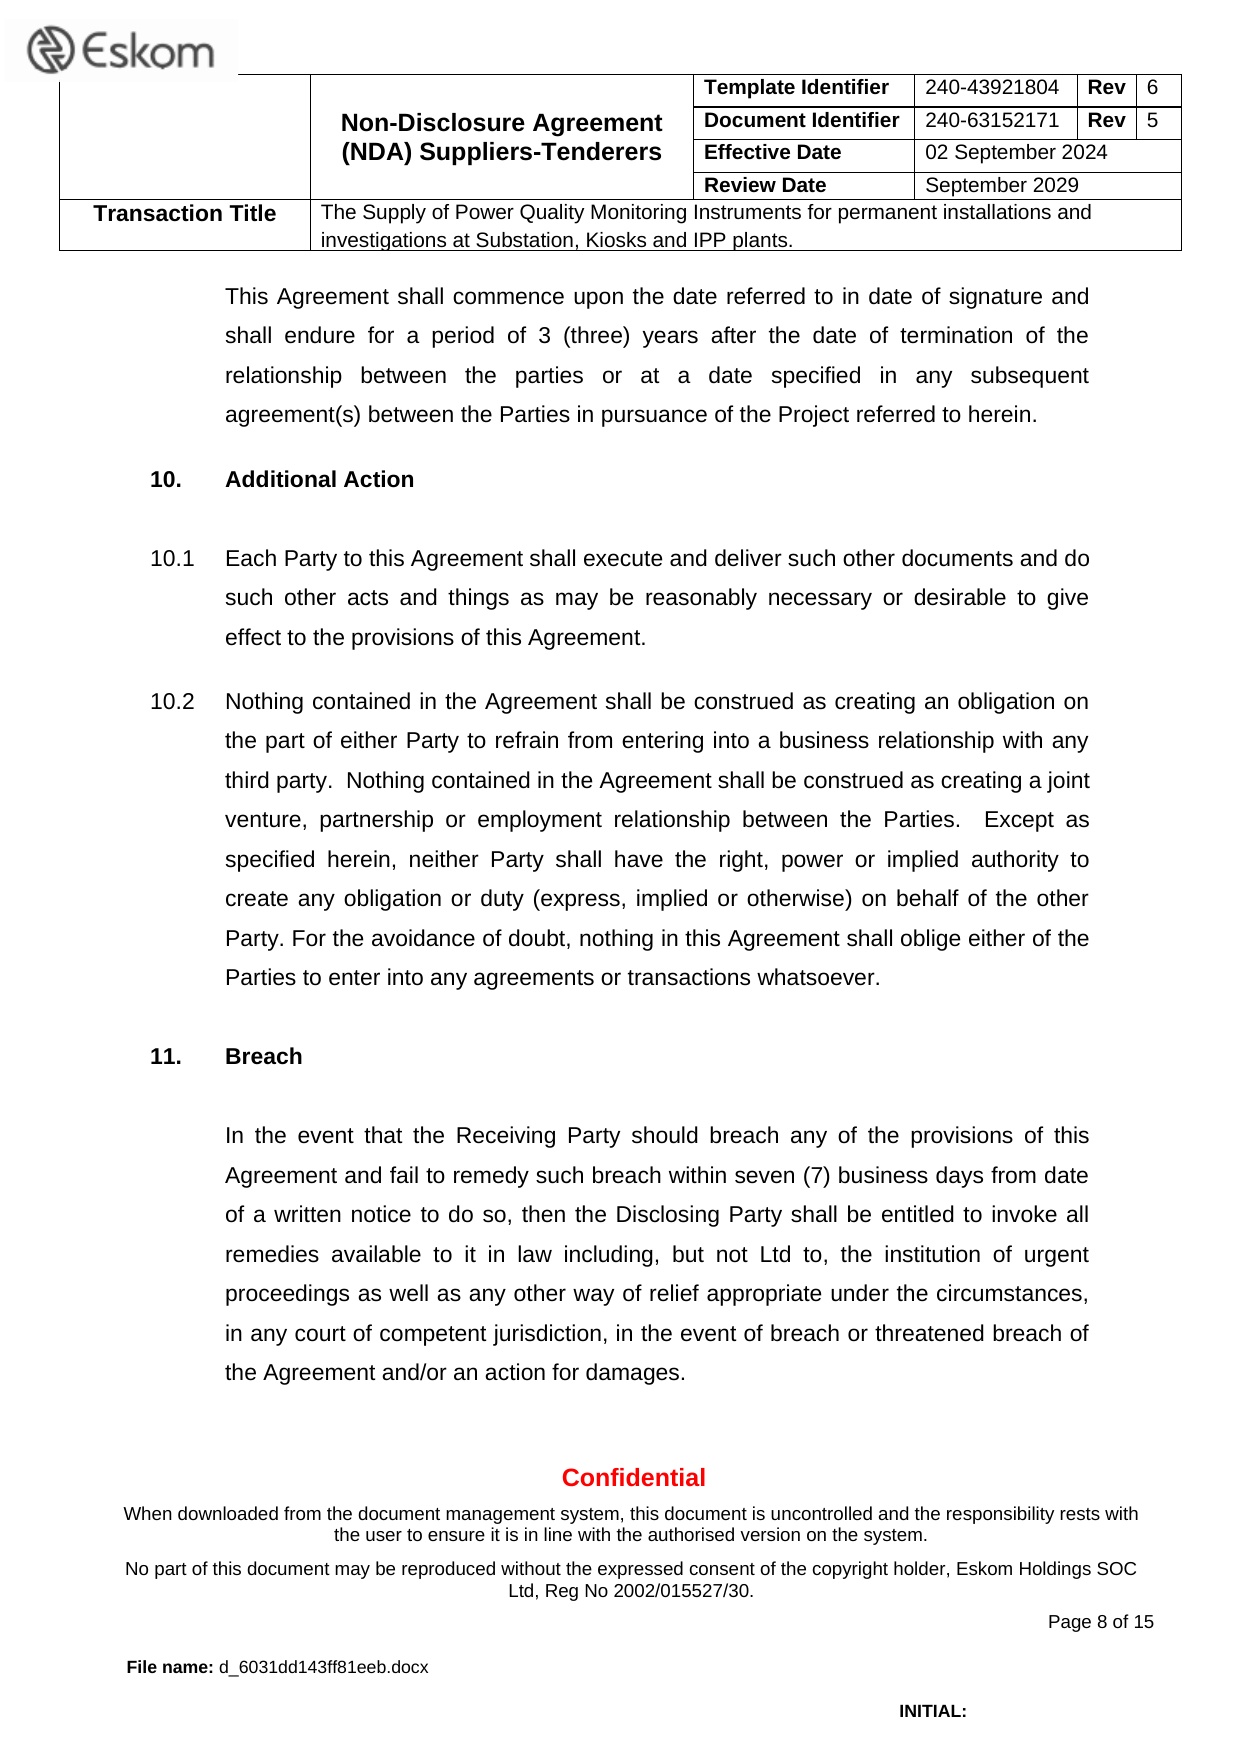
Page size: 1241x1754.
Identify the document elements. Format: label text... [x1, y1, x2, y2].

text 10.1 Each Party to this Agreement shall execute and deliver such other documents and do such other acts and things as may be reasonably necessary or desirable to give effect to the provisions of this Agreement. [150, 544, 1090, 650]
text This Agreement shall commence upon the date referred to in date of signature and shall endure for a period of 3 (three) years after the date of termination of the relationship between the parties or at a date specified in any subsequent agreement(s) between the Parties in pursuance of the Project referred to herein. [150, 283, 1090, 427]
text In the event that the Receiving Party should breach any of the provisions of this Agreement and fail to remedy such breach within seven (7) business days from date of a written notice to do so, then the Disclosing Party shall be entitled to invoke all remedies available to it in law including, but not Ltd to, the institution of urgent proceedings as well as any other way of relief appropriate under the circumstances, in any court of competent jurisdiction, in the event of breach or threatened breach of the Agreement and/or an action for damages. [150, 1122, 1090, 1385]
text 11. Breach [150, 1043, 1090, 1069]
text 10. Additional Action [150, 466, 1090, 492]
text 10.2 Nothing contained in the Agreement shall be construed as creating an obligation on the part of either Party to refrain from entering into a business relationship with any third party. Nothing contained in the Agreement shall be construed as creating a joint venture, partnership or employment relationship between the Parties. Except as specified herein, neither Party shall have the right, power or implied authority to create any obligation or duty (express, implied or otherwise) on behalf of the other Party. For the avoidance of doubt, nothing in this Agreement shall oblige either of the Parties to enter into any agreements or transactions whatsoever. [150, 688, 1090, 991]
